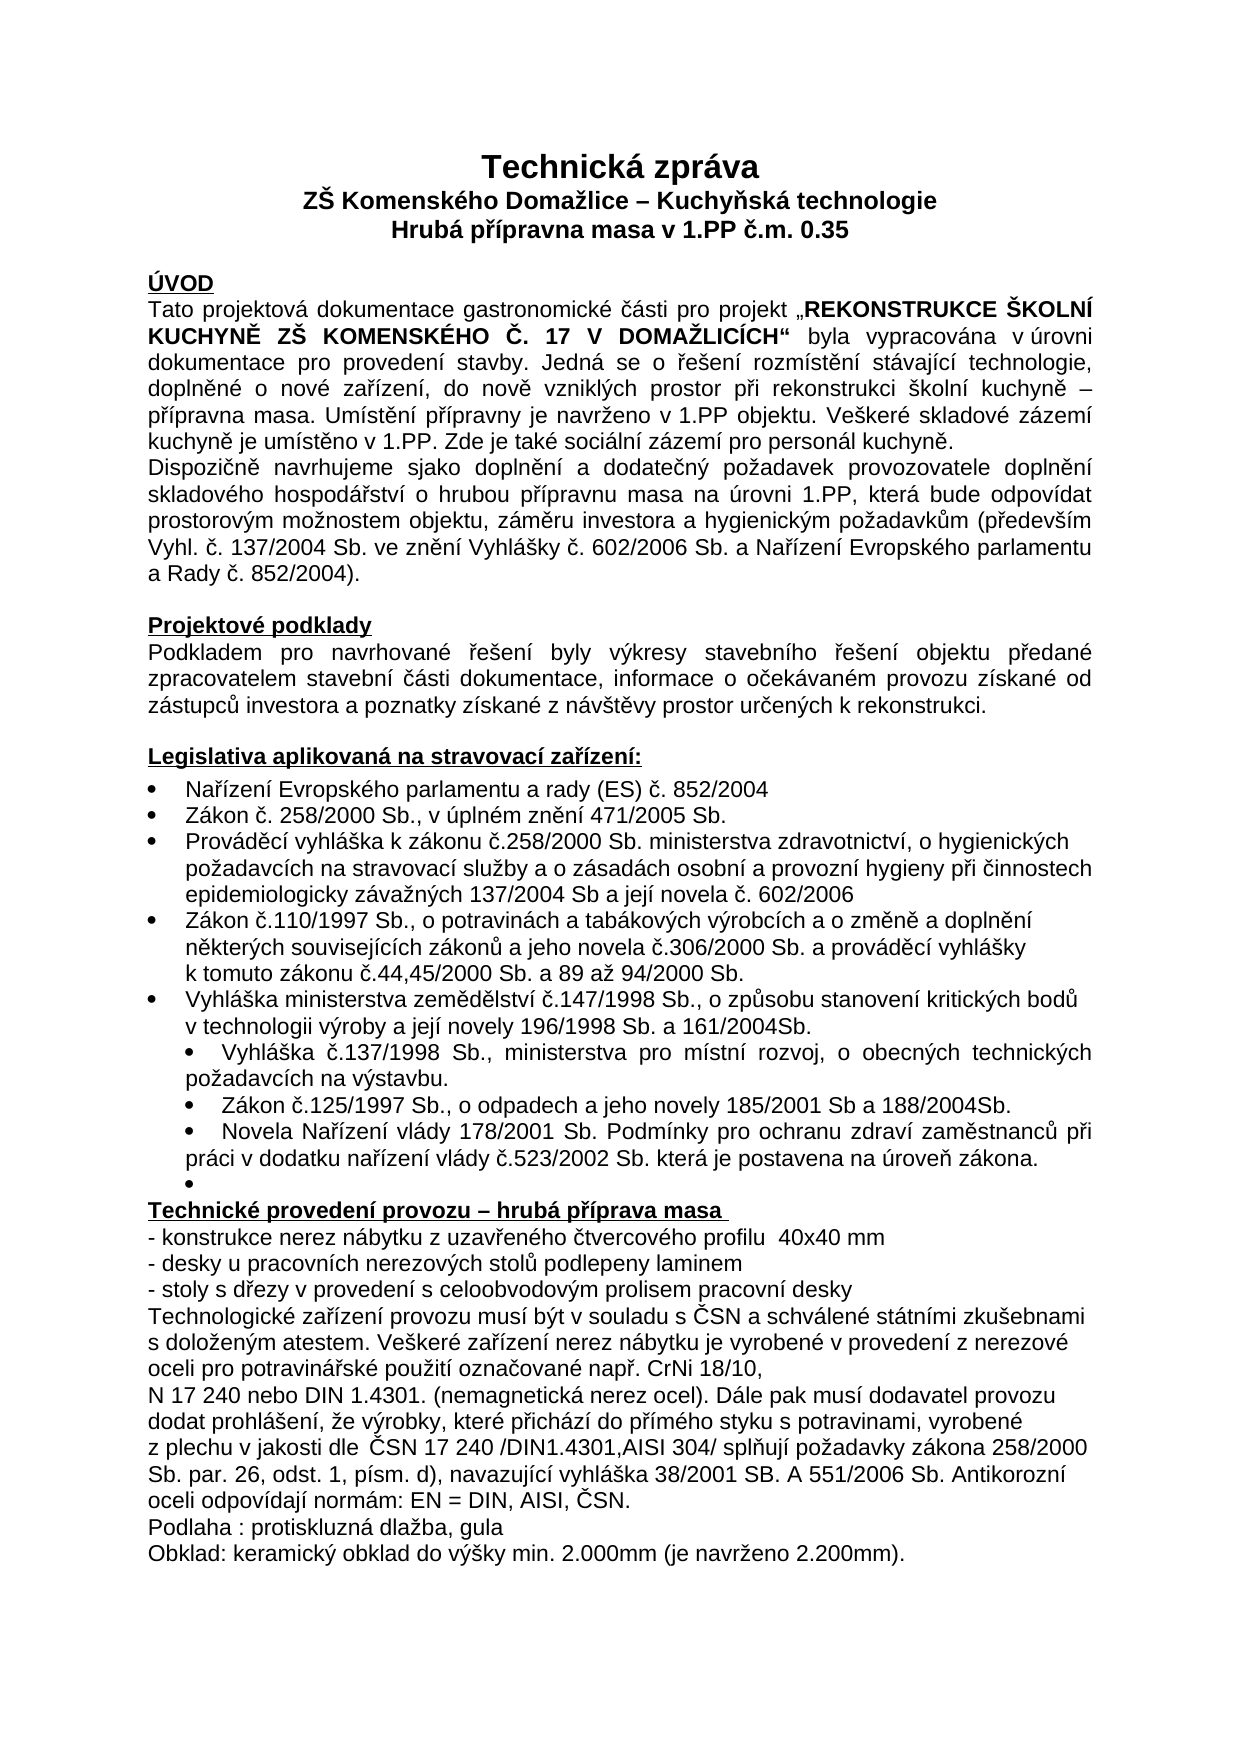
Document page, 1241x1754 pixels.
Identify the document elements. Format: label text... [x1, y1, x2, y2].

text Podkladem pro navrhované řešení byly výkresy stavebního řešení objektu předané zpracovatelem stavební části dokumentace, informace o očekávaném provozu získané od zástupců investora a poznatky získané z návštěvy prostor určených k rekonstrukci. [148, 639, 1093, 718]
list Nařízení Evropského parlamentu a rady (ES) č. 852/2004 [148, 776, 1093, 802]
text Dispozičně navrhujeme sjako doplnění a dodatečný požadavek provozovatele doplnění skladového hospodářství o hrubou přípravnu masa na úrovni 1.PP, která bude odpovídat prostorovým možnostem objektu, záměru investora a hygienickým požadavkům (především Vyhl. č. 137/2004 Sb. ve znění Vyhlášky č. 602/2006 Sb. a Nařízení Evropského parlamentu a Rady č. 852/2004). [148, 454, 1093, 586]
list Prováděcí vyhláška k zákonu č.258/2000 Sb. ministerstva zdravotnictví, o hygienických požadavcích na stravovací služby a o zásadách osobní a provozní hygieny při činnostech epidemiologicky závažných 137/2004 Sb a její novela č. 602/2006 [148, 828, 1093, 907]
text Technologické zařízení provozu musí být v souladu s ČSN a schválené státními zkušebnami s doloženým atestem. Veškeré zařízení nerez nábytku je vyrobené v provedení z nerezové oceli pro potravinářské použití označované např. CrNi 18/10, [148, 1303, 1093, 1382]
list Zákon č. 258/2000 Sb., v úplném znění 471/2005 Sb. [148, 802, 1093, 828]
text Obklad: keramický obklad do výšky min. 2.000mm (je navrženo 2.200mm). [148, 1540, 1093, 1566]
text N 17 240 nebo DIN 1.4301. (nemagnetická nerez ocel). Dále pak musí dodavatel provozu dodat prohlášení, že výrobky, které přichází do přímého styku s potravinami, vyrobené z plechu v jakosti dle ČSN 17 240 /DIN1.4301,AISI 304/ splňují požadavky zákona 258/2000 Sb. par. 26, odst. 1, písm. d), navazující vyhláška 38/2001 SB. A 551/2006 Sb. Antikorozní oceli odpovídají normám: EN = DIN, AISI, ČSN. Podlaha : protiskluzná dlažba, gula [148, 1382, 1093, 1540]
text ÚVOD [148, 270, 1093, 296]
list Zákon č.125/1997 Sb., o odpadech a jeho novely 185/2001 Sb a 188/2004Sb. [185, 1092, 1093, 1118]
text Tato projektová dokumentace gastronomické části pro projekt „REKONSTRUKCE ŠKOLNÍ KUCHYNĚ ZŠ KOMENSKÉHO Č. 17 V DOMAŽLICÍCH“ byla vypracována v úrovni dokumentace pro provedení stavby. Jedná se o řešení rozmístění stávající technologie, doplněné o nové zařízení, do nově vzniklých prostor při rekonstrukci školní kuchyně – přípravna masa. Umístění přípravny je navrženo v 1.PP objektu. Veškeré skladové zázemí kuchyně je umístěno v 1.PP. Zde je také sociální zázemí pro personál kuchyně. [148, 296, 1093, 454]
text - stoly s dřezy v provedení s celoobvodovým prolisem pracovní desky [148, 1276, 1093, 1303]
subtitle Technické provedení provozu – hrubá příprava masa [148, 1197, 1093, 1223]
text ZŠ Komenského Domažlice – Kuchyňská technologie [148, 186, 1093, 215]
text Technická zpráva [148, 148, 1093, 186]
list Zákon č.110/1997 Sb., o potravinách a tabákových výrobcích a o změně a doplnění některých souvisejících zákonů a jeho novela č.306/2000 Sb. a prováděcí vyhlášky k tomuto zákonu č.44,45/2000 Sb. a 89 až 94/2000 Sb. [148, 907, 1093, 986]
list Novela Nařízení vlády 178/2001 Sb. Podmínky pro ochranu zdraví zaměstnanců při práci v dodatku nařízení vlády č.523/2002 Sb. která je postavena na úroveň zákona. [185, 1118, 1093, 1171]
text Hrubá přípravna masa v 1.PP č.m. 0.35 [148, 215, 1093, 243]
subtitle - konstrukce nerez nábytku z uzavřeného čtvercového profilu 40x40 mm [148, 1223, 1093, 1250]
text Projektové podklady [148, 612, 1093, 639]
list Vyhláška č.137/1998 Sb., ministerstva pro místní rozvoj, o obecných technických požadavcích na výstavbu. [185, 1039, 1093, 1092]
list Vyhláška ministerstva zemědělství č.147/1998 Sb., o způsobu stanovení kritických bodů v technologii výroby a její novely 196/1998 Sb. a 161/2004Sb. [148, 986, 1093, 1039]
subtitle Legislativa aplikovaná na stravovací zařízení: [148, 743, 1093, 769]
text - desky u pracovních nerezových stolů podlepeny laminem [148, 1250, 1093, 1276]
